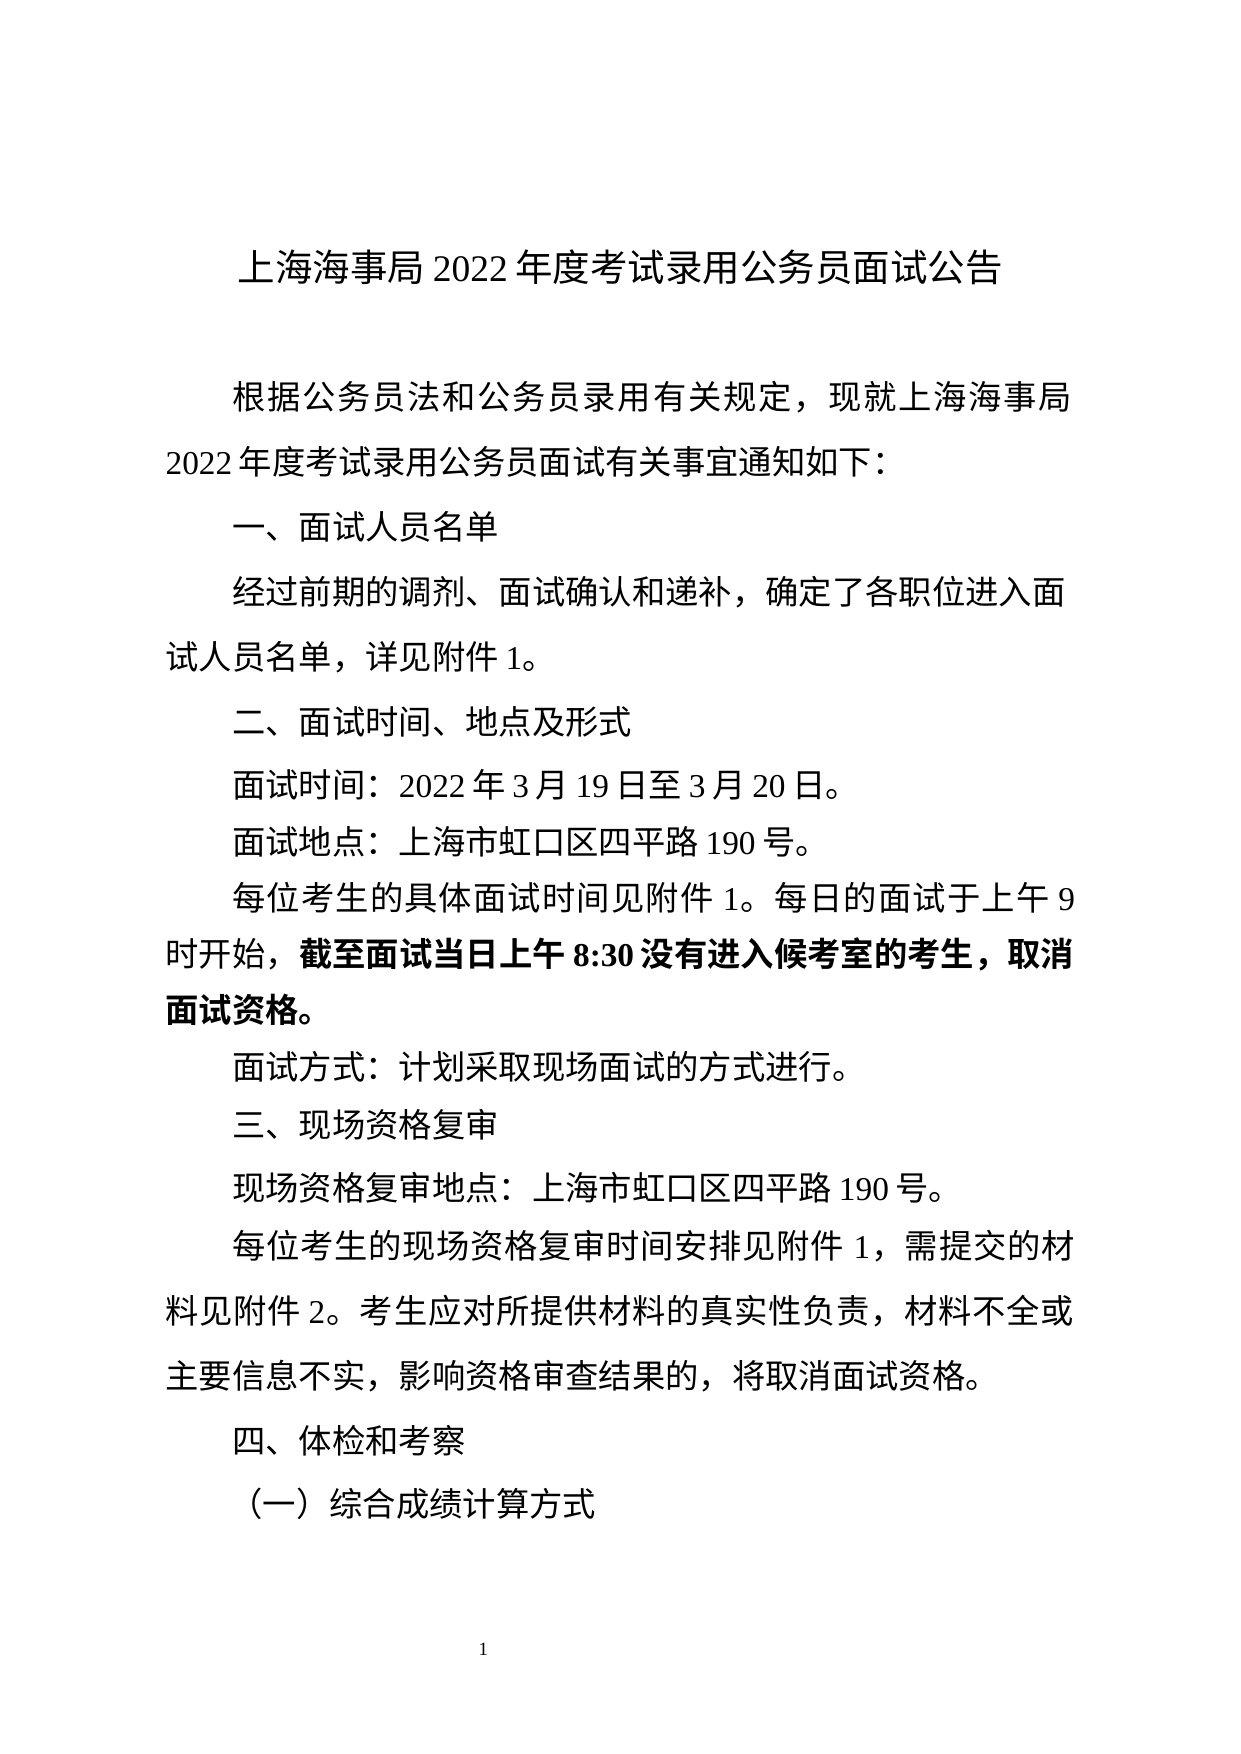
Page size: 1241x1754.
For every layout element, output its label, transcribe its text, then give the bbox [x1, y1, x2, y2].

text 上海海事局2022年度考试录用公务员面试公告 [165, 233, 1075, 298]
text 面试方式：计划采取现场面试的方式进行。 [165, 1034, 1075, 1090]
text 每位考生的具体面试时间见附件1。每日的面试于上午9时开始，截至面试当日上午8:30没有进入候考室的考生，取消面试资格。 [165, 865, 1075, 1034]
text 面试时间：2022年3月19日至3月20日。 [165, 753, 1075, 809]
text 经过前期的调剂、面试确认和递补，确定了各职位进入面试人员名单，详见附件1。 [165, 558, 1075, 688]
text 四、体检和考察 [165, 1407, 1075, 1472]
text （一）综合成绩计算方式 [165, 1472, 1075, 1528]
text 面试地点：上海市虹口区四平路190号。 [165, 809, 1075, 865]
text 一、面试人员名单 [165, 493, 1075, 558]
text 每位考生的现场资格复审时间安排见附件1，需提交的材料见附件2。考生应对所提供材料的真实性负责，材料不全或主要信息不实，影响资格审查结果的，将取消面试资格。 [165, 1212, 1075, 1407]
text 二、面试时间、地点及形式 [165, 688, 1075, 753]
text 现场资格复审地点：上海市虹口区四平路190号。 [165, 1155, 1075, 1212]
text 根据公务员法和公务员录用有关规定，现就上海海事局2022年度考试录用公务员面试有关事宜通知如下： [165, 363, 1075, 493]
text 三、现场资格复审 [165, 1090, 1075, 1155]
